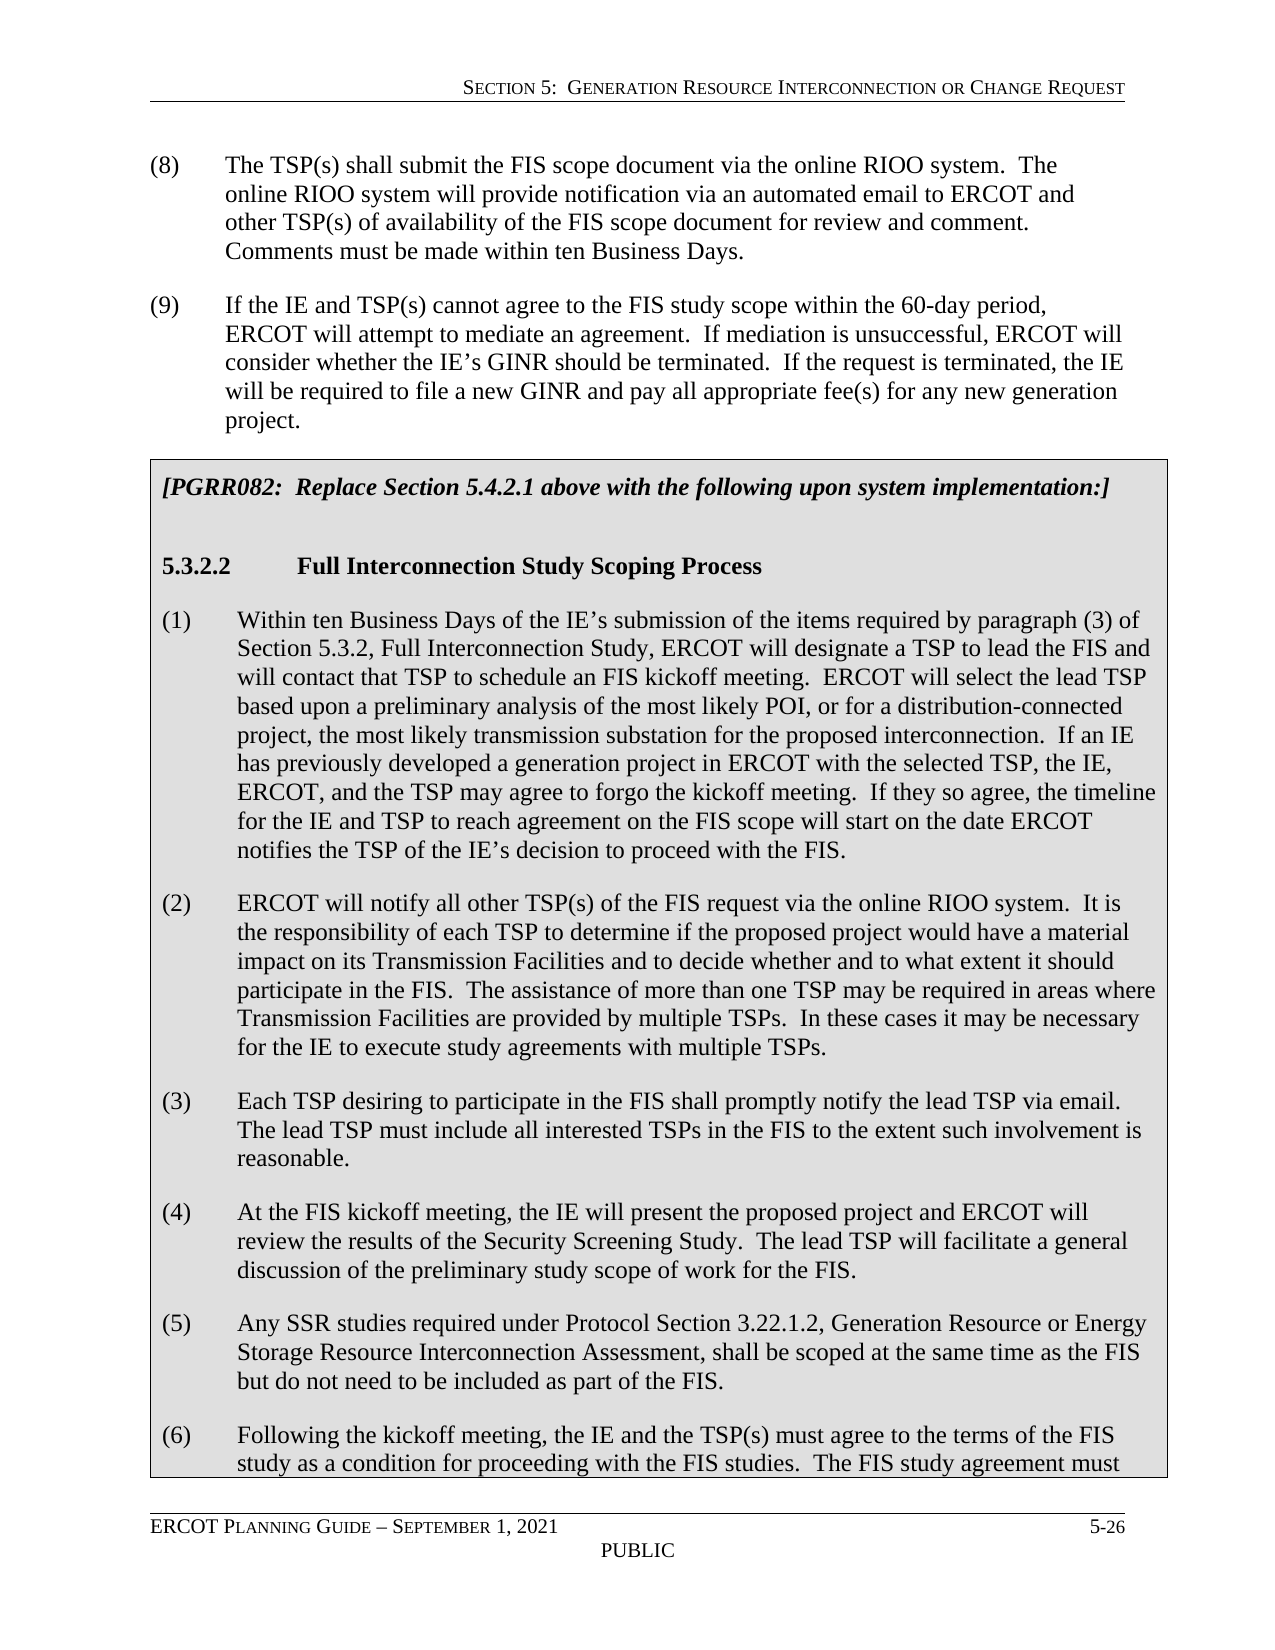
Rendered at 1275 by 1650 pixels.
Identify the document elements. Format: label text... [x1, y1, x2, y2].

text (9) If the IE and TSP(s) cannot agree to the FIS study scope within the 60-day period, ERCOT will attempt to mediate an agreement. If mediation is unsuccessful, ERCOT will consider whether the IE’s GINR should be terminated. If the request is terminated, the IE will be required to file a new GINR and pay all appropriate fee(s) for any new generation project. [150, 290, 1125, 434]
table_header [151, 460, 1167, 1477]
text (8) The TSP(s) shall submit the FIS scope document via the online RIOO system. The online RIOO system will provide notification via an automated email to ERCOT and other TSP(s) of availability of the FIS scope document for review and comment. Comments must be made within ten Business Days. [150, 150, 1125, 265]
